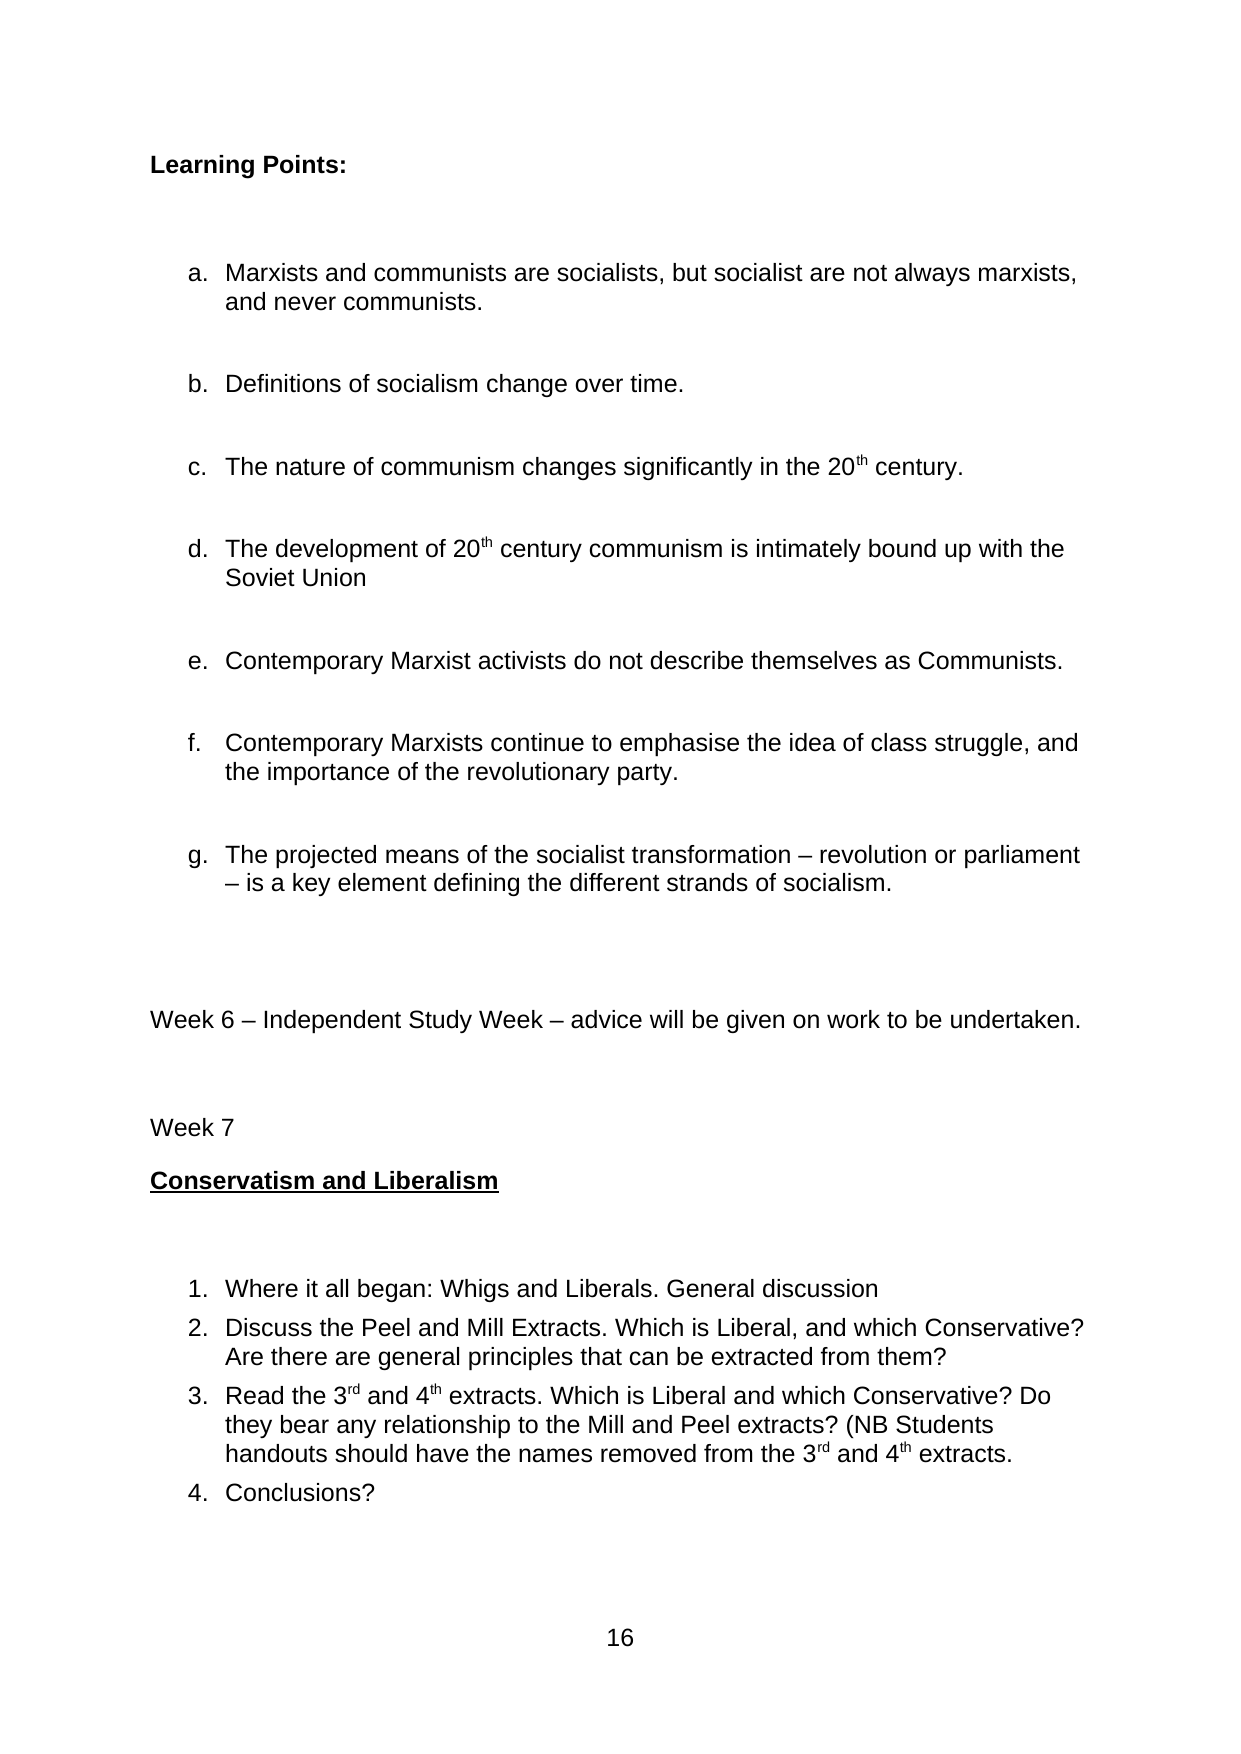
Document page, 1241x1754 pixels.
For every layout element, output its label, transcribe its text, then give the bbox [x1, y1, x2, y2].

list Marxists and communists are socialists, but socialist are not always marxists, and never communists. [188, 258, 1090, 315]
list Read the 3rd and 4th extracts. Which is Liberal and which Conservative? Do they bear any relationship to the Mill and Peel extracts? (NB Students handouts should have the names removed from the 3rd and 4th extracts. [188, 1381, 1090, 1467]
text Week 6 – Independent Study Week – advice will be given on work to be undertaken. [150, 1005, 1090, 1033]
list Conclusions? [188, 1478, 1090, 1507]
list The development of 20th century communism is intimately bound up with the Soviet Union [188, 534, 1090, 592]
text Week 7 [150, 1112, 1090, 1141]
list Contemporary Marxist activists do not describe themselves as Communists. [188, 646, 1090, 674]
list Where it all began: Whigs and Liberals. General discussion [188, 1274, 1090, 1303]
list Definitions of socialism change over time. [188, 369, 1090, 398]
list Contemporary Marxists continue to emphasise the idea of class struggle, and the importance of the revolutionary party. [188, 728, 1090, 786]
text Learning Points: [150, 150, 1090, 179]
list Discuss the Peel and Mill Extracts. Which is Liberal, and which Conservative? Are there are general principles that can be extracted from them? [188, 1313, 1090, 1371]
list The nature of communism changes significantly in the 20th century. [188, 452, 1090, 480]
list The projected means of the socialist transformation – revolution or parliament – is a key element defining the different strands of socialism. [188, 839, 1090, 897]
text Conservatism and Liberalism [150, 1166, 1090, 1195]
